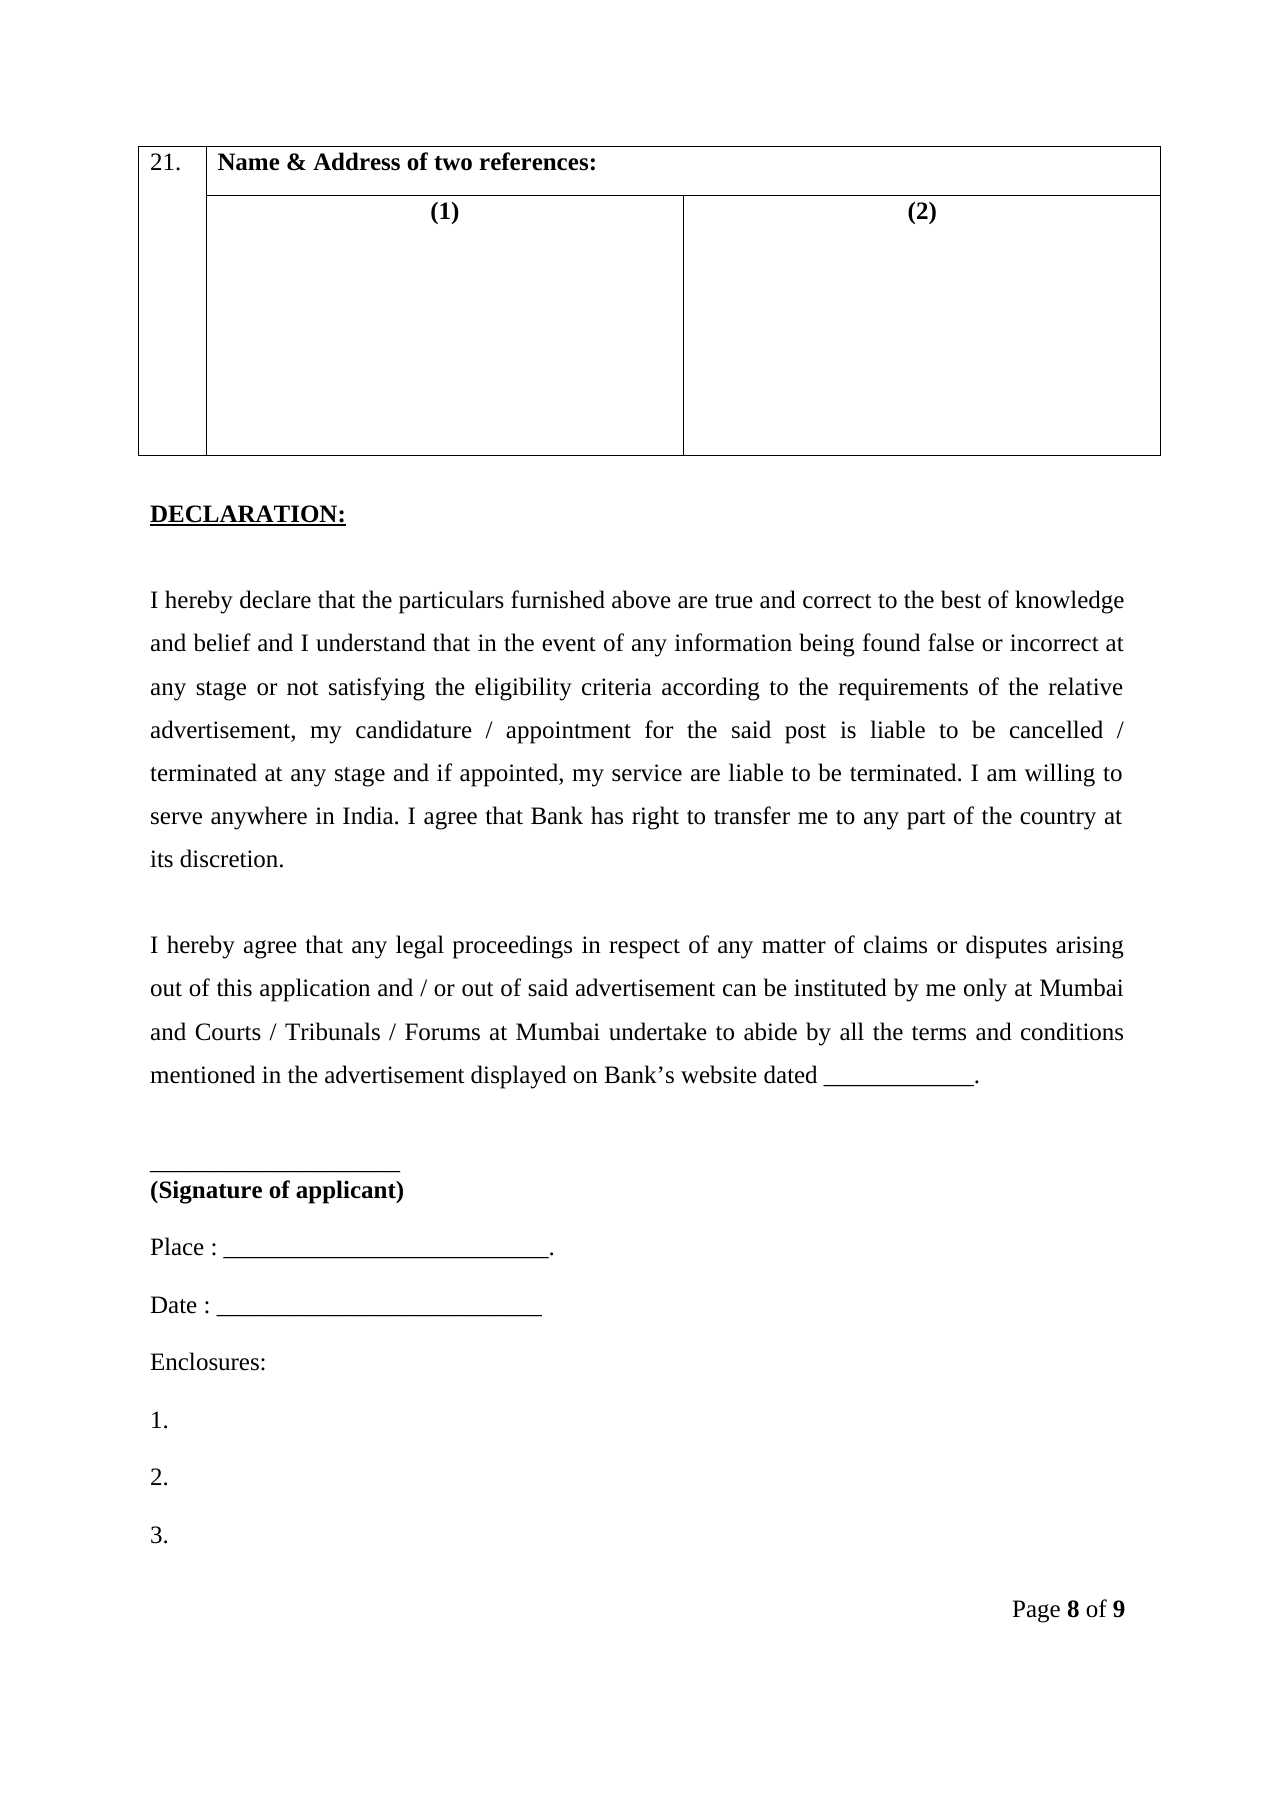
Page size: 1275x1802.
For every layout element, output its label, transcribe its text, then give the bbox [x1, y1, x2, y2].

table_cell (2) [684, 196, 1160, 455]
text 1. [150, 1405, 1125, 1433]
text 3. [150, 1520, 1125, 1548]
text Enclosures: [150, 1347, 1125, 1376]
table_header 21. [139, 147, 206, 455]
text I hereby declare that the particulars furnished above are true and correct to the best of knowledge and belief and I understand that in the event of any information being found false or incorrect at any stage or not satisfying the eligibility criteria according to the requirements of the relative advertisement, my candidature / appointment for the said post is liable to be cancelled / terminated at any stage and if appointed, my service are liable to be terminated. I am willing to serve anywhere in . I agree that Bank has right to transfer me to any part of the country at its discretion. [150, 585, 1125, 873]
text DECLARATION: [150, 499, 1125, 528]
text I hereby agree that any legal proceedings in respect of any matter of claims or disputes arising out of this application and / or out of said advertisement can be instituted by me only at Mumbai and Courts / Tribunals / Forums at Mumbai undertake to abide by all the terms and conditions mentioned in the advertisement displayed on Bank’s website dated ____________. [150, 930, 1125, 1088]
text Date : __________________________ [150, 1290, 1125, 1318]
text ____________________ [150, 1146, 1125, 1175]
text 2. [150, 1462, 1125, 1491]
text Place : __________________________. [150, 1232, 1125, 1261]
text (Signature of applicant) [150, 1175, 1125, 1203]
table_header Name & Address of two references: [207, 147, 1160, 195]
table_cell (1) [207, 196, 683, 455]
